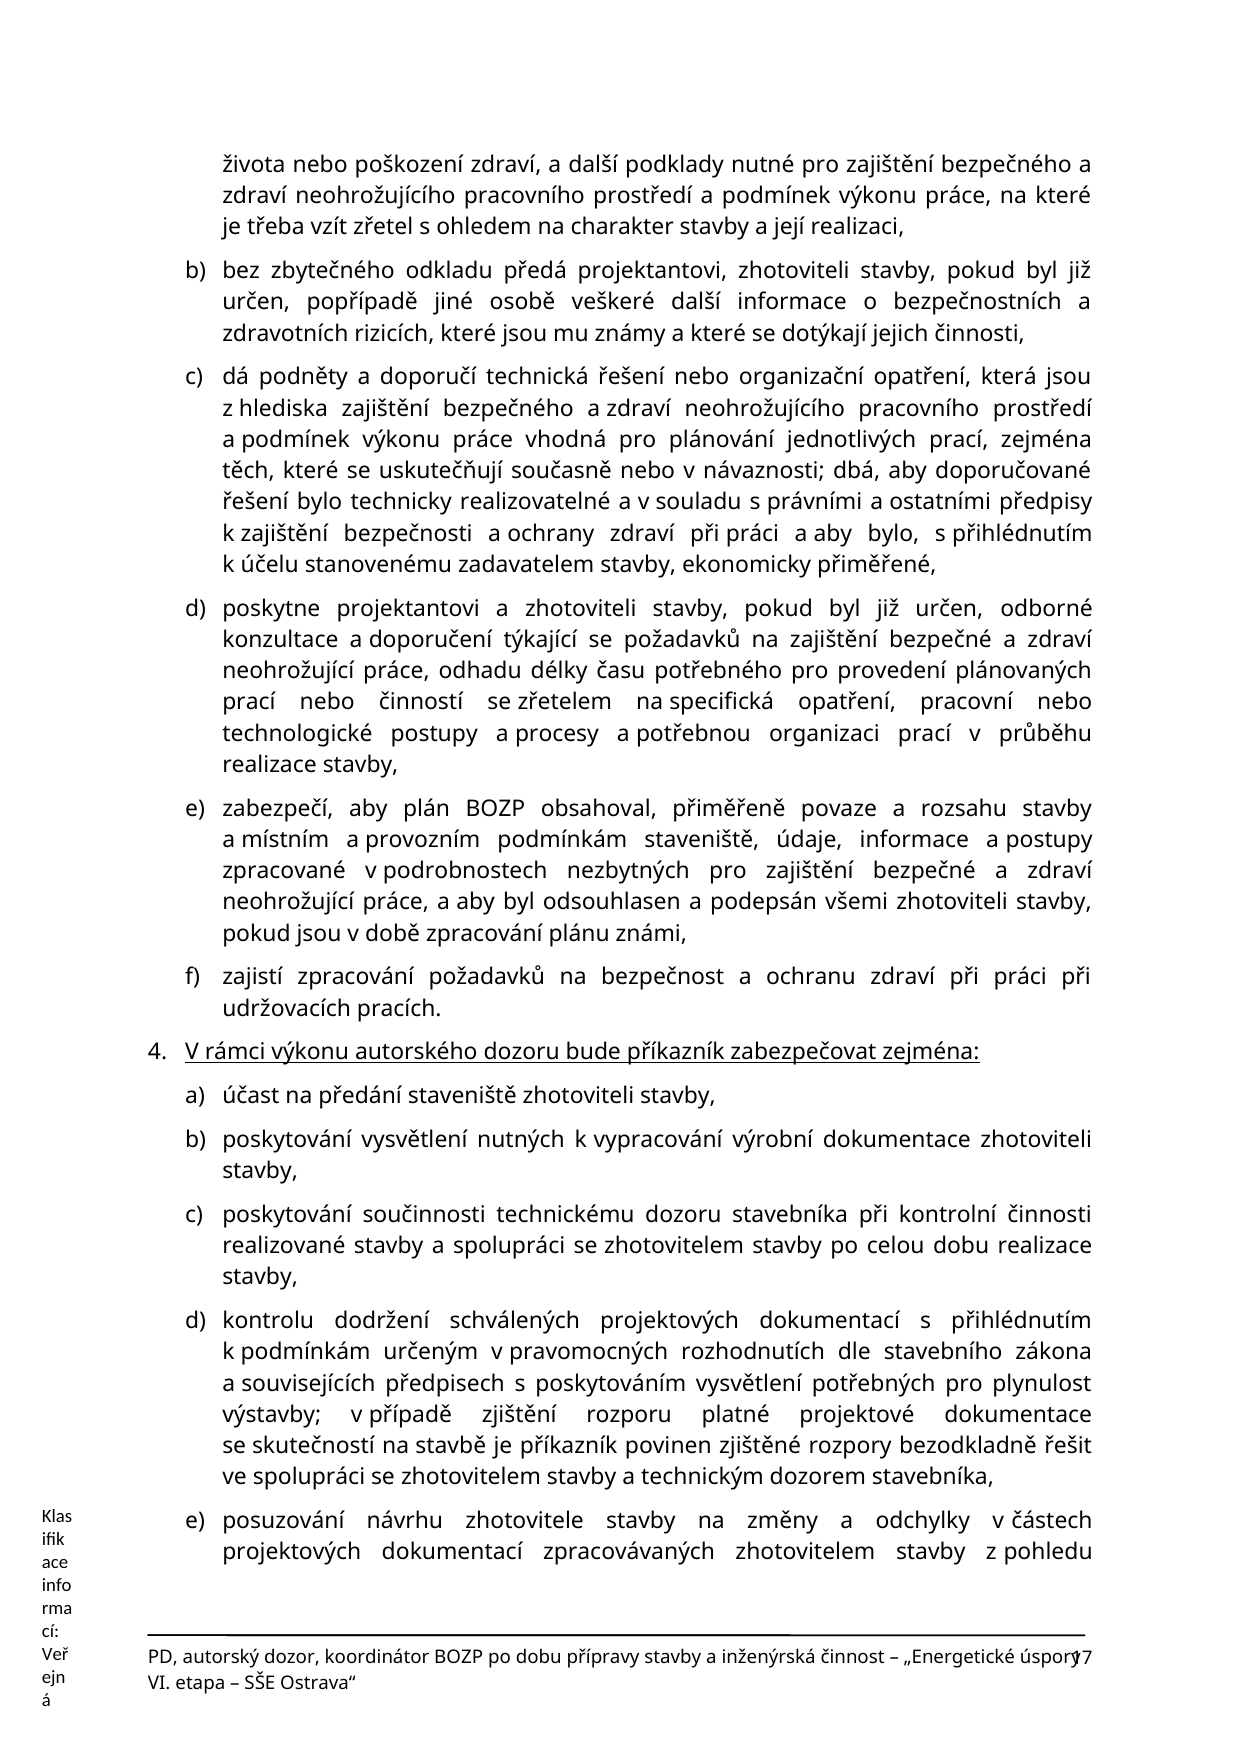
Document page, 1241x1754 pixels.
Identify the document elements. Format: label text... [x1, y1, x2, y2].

list účast na předání staveniště zhotoviteli stavby, [185, 1079, 1092, 1110]
list poskytování součinnosti technickému dozoru stavebníka při kontrolní činnosti realizované stavby a spolupráci se zhotovitelem stavby po celou dobu realizace stavby, [185, 1198, 1092, 1291]
list poskytování vysvětlení nutných k vypracování výrobní dokumentace zhotoviteli stavby, [185, 1123, 1092, 1185]
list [185, 1504, 1092, 1566]
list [185, 148, 1092, 241]
list poskytne projektantovi a zhotoviteli stavby, pokud byl již určen, odborné konzultace a doporučení týkající se požadavků na zajištění bezpečné a zdraví neohrožující práce, odhadu délky času potřebného pro provedení plánovaných prací nebo činností se zřetelem na specifická opatření, pracovní nebo technologické postupy a procesy a potřebnou organizaci prací v průběhu realizace stavby, [185, 591, 1092, 779]
list bez zbytečného odkladu předá projektantovi, zhotoviteli stavby, pokud byl již určen, popřípadě jiné osobě veškeré další informace o bezpečnostních a zdravotních rizicích, které jsou mu známy a které se dotýkají jejich činnosti, [185, 254, 1092, 348]
list kontrolu dodržení schválených projektových dokumentací s přihlédnutím k podmínkám určeným v pravomocných rozhodnutích dle stavebního zákona a souvisejících předpisech s poskytováním vysvětlení potřebných pro plynulost výstavby; v případě zjištění rozporu platné projektové dokumentace se skutečností na stavbě je příkazník povinen zjištěné rozpory bezodkladně řešit ve spolupráci se zhotovitelem stavby a technickým dozorem stavebníka, [185, 1304, 1092, 1491]
list zajistí zpracování požadavků na bezpečnost a ochranu zdraví při práci při udržovacích pracích. [185, 960, 1092, 1023]
list zabezpečí, aby plán BOZP obsahoval, přiměřeně povaze a rozsahu stavby a místním a provozním podmínkám staveniště, údaje, informace a postupy zpracované v podrobnostech nezbytných pro zajištění bezpečné a zdraví neohrožující práce, a aby byl odsouhlasen a podepsán všemi zhotoviteli stavby, pokud jsou v době zpracování plánu známi, [185, 791, 1092, 948]
list V rámci výkonu autorského dozoru bude příkazník zabezpečovat zejména: [148, 1035, 1092, 1066]
list dá podněty a doporučí technická řešení nebo organizační opatření, která jsou z hlediska zajištění bezpečného a zdraví neohrožujícího pracovního prostředí a podmínek výkonu práce vhodná pro plánování jednotlivých prací, zejména těch, které se uskutečňují současně nebo v návaznosti; dbá, aby doporučované řešení bylo technicky realizovatelné a v souladu s právními a ostatními předpisy k zajištění bezpečnosti a ochrany zdraví při práci a aby bylo, s přihlédnutím k účelu stanovenému zadavatelem stavby, ekonomicky přiměřené, [185, 360, 1092, 579]
